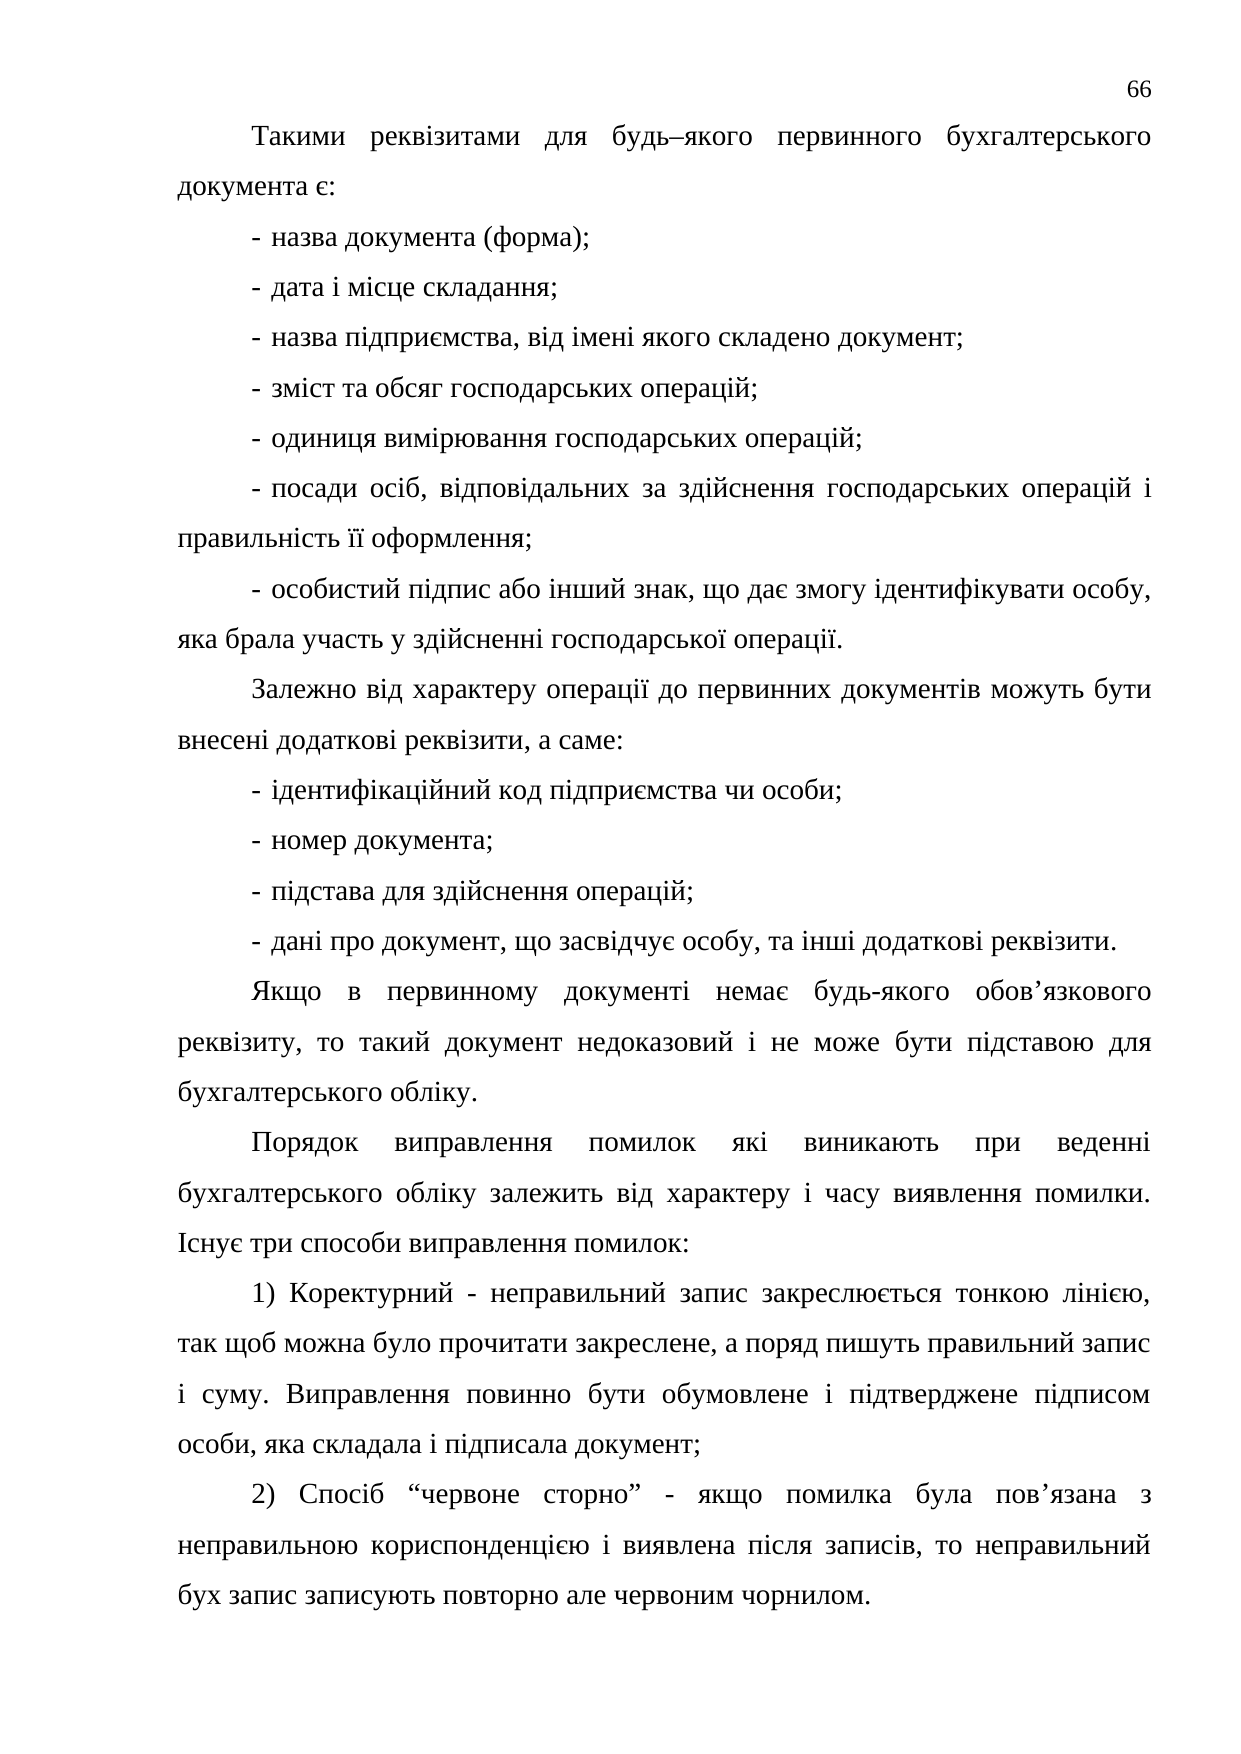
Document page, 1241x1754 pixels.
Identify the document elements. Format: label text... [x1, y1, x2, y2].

text 2) Спосіб “червоне сторно” - якщо помилка була пов’язана з неправильною кориспонденцією і виявлена після записів, то неправильний бух запис записують повторно але червоним чорнилом. [177, 1477, 1152, 1611]
list посади осіб, відповідальних за здійснення господарських операцій і правильність її оформлення; [177, 470, 1152, 554]
list зміст та обсяг господарських операцій; [177, 370, 1152, 403]
list одиниця вимірювання господарських операцій; [177, 420, 1152, 453]
list ідентифікаційний код підприємства чи особи; [177, 772, 1152, 806]
list особистий підпис або інший знак, що дає змогу ідентифікувати особу, яка брала участь у здійсненні господарської операції. [177, 571, 1152, 655]
list назва документа (форма); [177, 219, 1152, 252]
text 1) Коректурний - неправильний запис закреслюється тонкою лінією, так щоб можна було прочитати закреслене, а поряд пишуть правильний запис і суму. Виправлення повинно бути обумовлене і підтверджене підписом особи, яка складала і підписала документ; [177, 1275, 1152, 1460]
text Такими реквізитами для будь–якого первинного бухгалтерського документа є: [177, 118, 1152, 202]
list дані про документ, що засвідчує особу, та інші додаткові реквізити. [177, 923, 1152, 957]
list номер документа; [177, 822, 1152, 856]
list підстава для здійснення операцій; [177, 873, 1152, 906]
text Залежно від характеру операції до первинних документів можуть бути внесені додаткові реквізити, а саме: [177, 672, 1152, 755]
list назва підприємства, від імені якого складено документ; [177, 319, 1152, 353]
text Порядок виправлення помилок які виникають при веденні бухгалтерського обліку залежить від характеру і часу виявлення помилки. Існує три способи виправлення помилок: [177, 1124, 1152, 1258]
text Якщо в первинному документі немає будь-якого обов’язкового реквізиту, то такий документ недоказовий і не може бути підставою для бухгалтерського обліку. [177, 973, 1152, 1108]
list дата і місце складання; [177, 269, 1152, 303]
